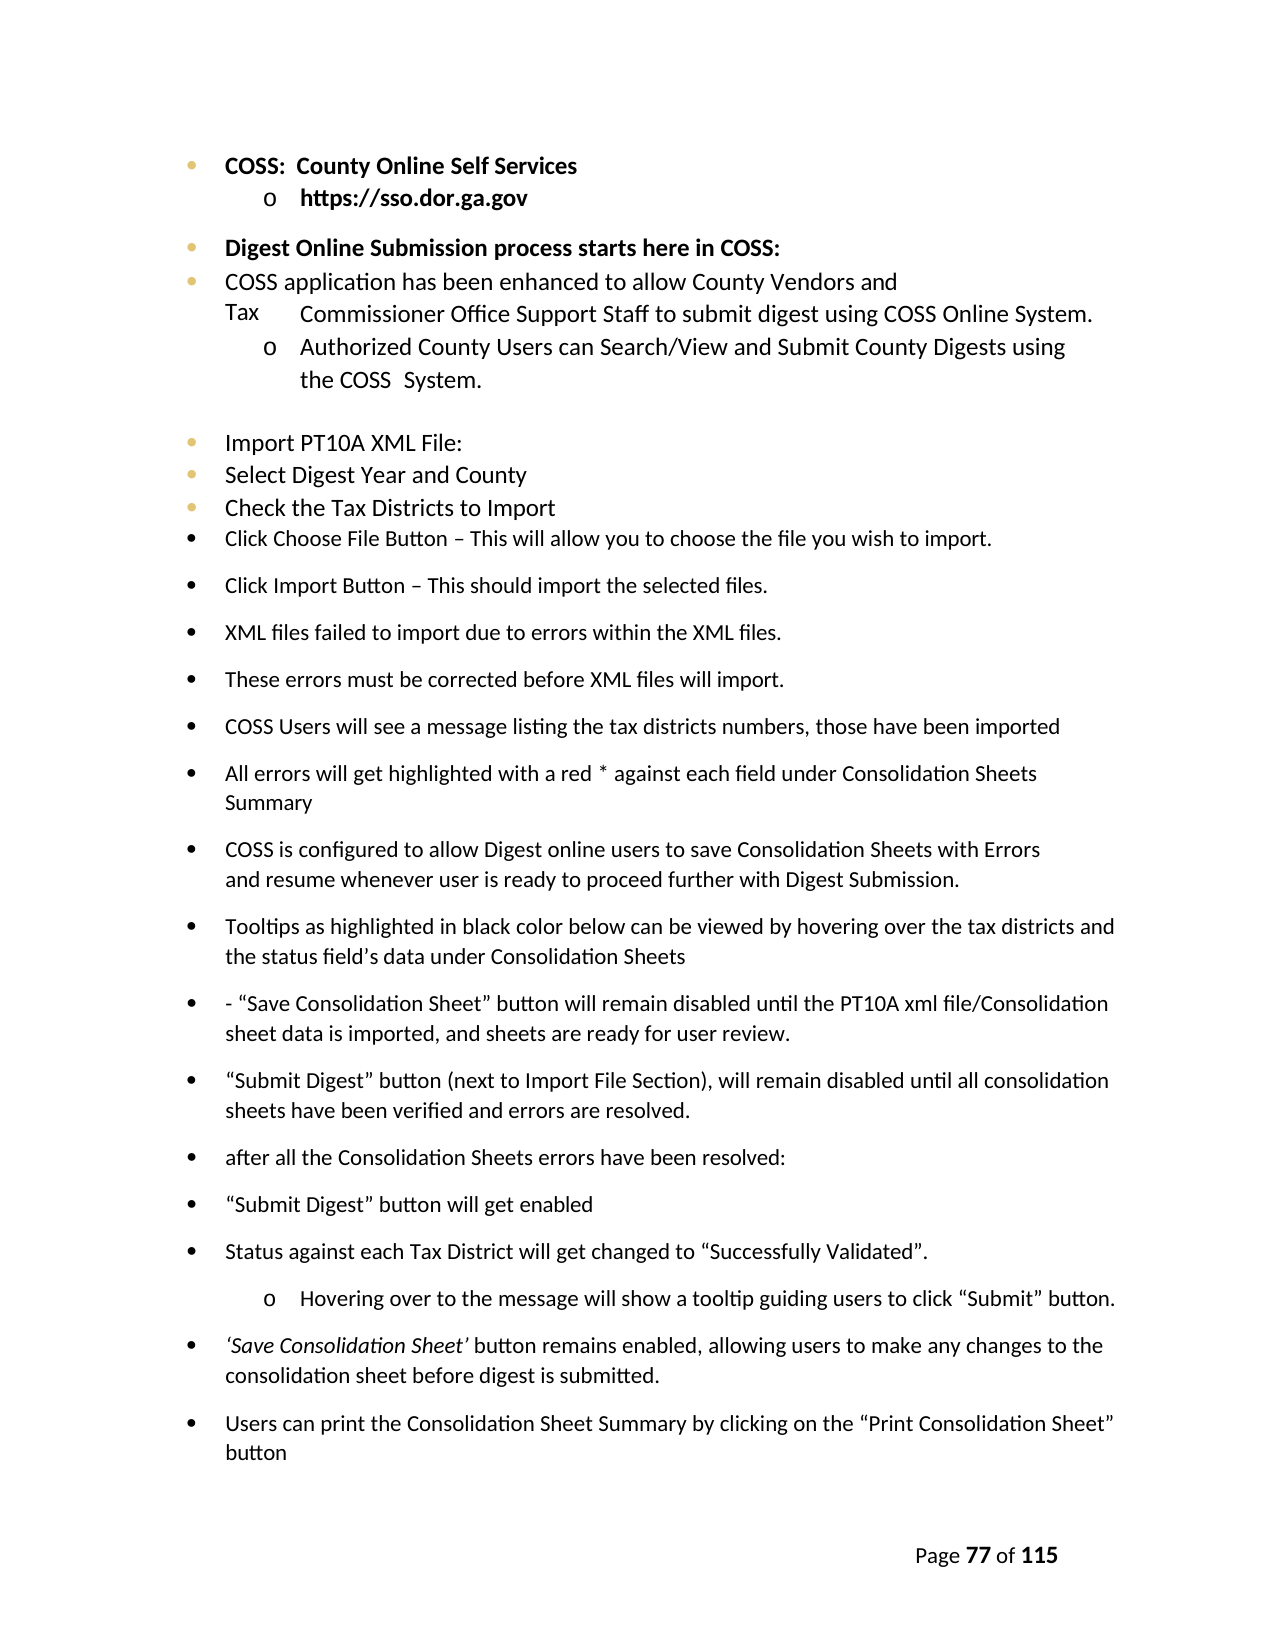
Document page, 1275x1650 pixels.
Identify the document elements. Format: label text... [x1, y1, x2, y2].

list Authorized County Users can Search/View and Submit County Digests using the COSS System. [262, 331, 1103, 394]
list “Submit Digest” button will get enabled [188, 1190, 1196, 1218]
list COSS application has been enhanced to allow County Vendors and [187, 265, 1196, 297]
list “Submit Digest” button (next to Import File Section), will remain disabled until all consolidation sheets have been verified and errors are resolved. [187, 1066, 1110, 1124]
list - “Save Consolidation Sheet” button will remain disabled until the PT10A xml file/Consolidation sheet data is imported, and sheets are ready for user review. [188, 989, 1110, 1048]
list Click Import Button – This should import the selected files. [187, 571, 1196, 599]
list https://sso.dor.ga.gov [262, 183, 1196, 214]
list Hovering over to the message will show a tooltip guiding users to click “Submit” button. [263, 1284, 1196, 1313]
list Tooltips as highlighted in black color below can be viewed by hovering over the tax districts and the status field’s data under Consolidation Sheets [187, 912, 1115, 971]
list XML files failed to import due to errors within the XML files. [187, 618, 1196, 646]
list COSS is configured to allow Digest online users to save Consolidation Sheets with Errors and resume whenever user is ready to proceed further with Digest Submission. [187, 835, 1080, 893]
list Import PT10A XML File: [187, 427, 1196, 457]
list Click Choose File Button – This will allow you to choose the file you wish to import. [187, 524, 1196, 552]
list Check the Tax Districts to Import [187, 492, 1196, 522]
list Select Digest Year and County [187, 459, 1196, 490]
list All errors will get highlighted with a red * against each field under Consolidation Sheets Summary [187, 759, 1037, 817]
text Tax Commissioner Office Support Staff to submit digest using COSS Online System. [225, 297, 1196, 329]
list These errors must be corrected before XML files will import. [187, 665, 1196, 693]
list Digest Online Submission process starts here in COSS: [187, 232, 1196, 263]
list after all the Consolidation Sheets errors have been resolved: [188, 1143, 1196, 1171]
list ‘Save Consolidation Sheet’ button remains enabled, allowing users to make any changes to the consolidation sheet before digest is submitted. [187, 1331, 1104, 1389]
list COSS Users will see a message listing the tax districts numbers, those have been imported [187, 712, 1196, 740]
list COSS: County Online Self Services [187, 150, 1196, 181]
list Users can print the Consolidation Sheet Summary by clicking on the “Print Consolidation Sheet” button [187, 1409, 1114, 1466]
list Status against each Tax District will get changed to “Successfully Validated”. [188, 1237, 1196, 1265]
